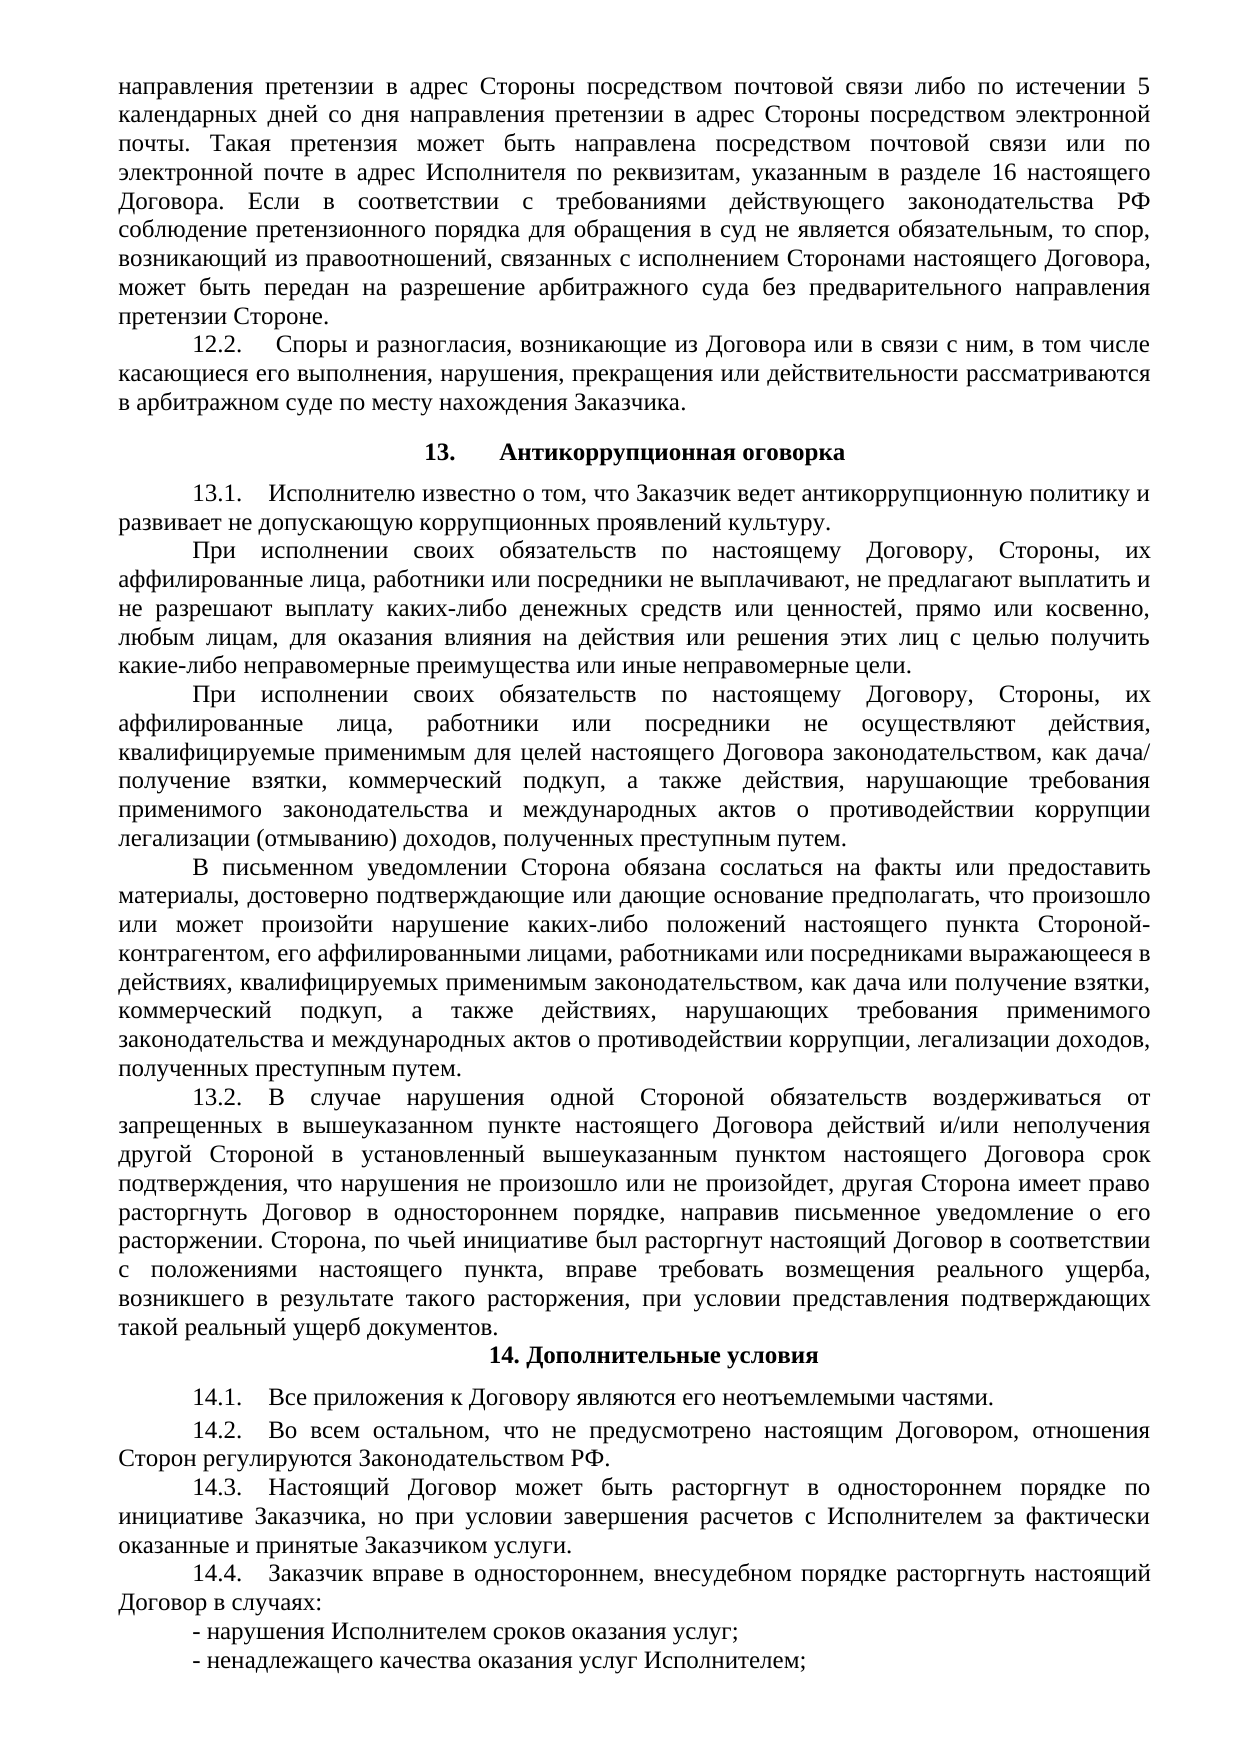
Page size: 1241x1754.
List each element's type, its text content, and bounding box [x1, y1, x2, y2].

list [118, 71, 1152, 329]
text При исполнении своих обязательств по настоящему Договору, Стороны, их аффилированные лица, работники или посредники не осуществляют действия, квалифицируемые применимым для целей настоящего Договора законодательством, как дача/ получение взятки, коммерческий подкуп, а также действия, нарушающие требования применимого законодательства и международных актов о противодействии коррупции легализации (отмыванию) доходов, полученных преступным путем. [118, 679, 1152, 852]
list Настоящий Договор может быть расторгнут в одностороннем порядке по инициативе Заказчика, но при условии завершения расчетов с Исполнителем за фактически оказанные и принятые Заказчиком услуги. [118, 1472, 1152, 1558]
list Во всем остальном, что не предусмотрено настоящим Договором, отношения Сторон регулируются Законодательством РФ. [118, 1415, 1152, 1472]
text - нарушения Исполнителем сроков оказания услуг; [118, 1616, 1152, 1645]
list Исполнителю известно о том, что Заказчик ведет антикоррупционную политику и развивает не допускающую коррупционных проявлений культуру. [118, 478, 1152, 535]
list Споры и разногласия, возникающие из Договора или в связи с ним, в том числе касающиеся его выполнения, нарушения, прекращения или действительности рассматриваются в арбитражном суде по месту нахождения Заказчика. [118, 329, 1152, 416]
list В случае нарушения одной Стороной обязательств воздерживаться от запрещенных в вышеуказанном пункте настоящего Договора действий и/или неполучения другой Стороной в установленный вышеуказанным пунктом настоящего Договора срок подтверждения, что нарушения не произошло или не произойдет, другая Сторона имеет право расторгнуть Договор в одностороннем порядке, направив письменное уведомление о его расторжении. Сторона, по чьей инициативе был расторгнут настоящий Договор в соответствии с положениями настоящего пункта, вправе требовать возмещения реального ущерба, возникшего в результате такого расторжения, при условии представления подтверждающих такой реальный ущерб документов. [118, 1082, 1152, 1340]
text В письменном уведомлении Сторона обязана сослаться на факты или предоставить материалы, достоверно подтверждающие или дающие основание предполагать, что произошло или может произойти нарушение каких-либо положений настоящего пункта Стороной-контрагентом, его аффилированными лицами, работниками или посредниками выражающееся в действиях, квалифицируемых применимым законодательством, как дача или получение взятки, коммерческий подкуп, а также действиях, нарушающих требования применимого законодательства и международных актов о противодействии коррупции, легализации доходов, полученных преступным путем. [118, 852, 1152, 1082]
text - ненадлежащего качества оказания услуг Исполнителем; [118, 1645, 1152, 1673]
list Все приложения к Договору являются его неотъемлемыми частями. [118, 1382, 1152, 1410]
text При исполнении своих обязательств по настоящему Договору, Стороны, их аффилированные лица, работники или посредники не выплачивают, не предлагают выплатить и не разрешают выплату каких-либо денежных средств или ценностей, прямо или косвенно, любым лицам, для оказания влияния на действия или решения этих лиц с целью получить какие-либо неправомерные преимущества или иные неправомерные цели. [118, 535, 1152, 679]
list Заказчик вправе в одностороннем, внесудебном порядке расторгнуть настоящий Договор в случаях: [118, 1558, 1152, 1616]
text 13. Антикоррупционная оговорка [118, 437, 1152, 465]
text 14. Дополнительные условия [156, 1340, 1152, 1369]
